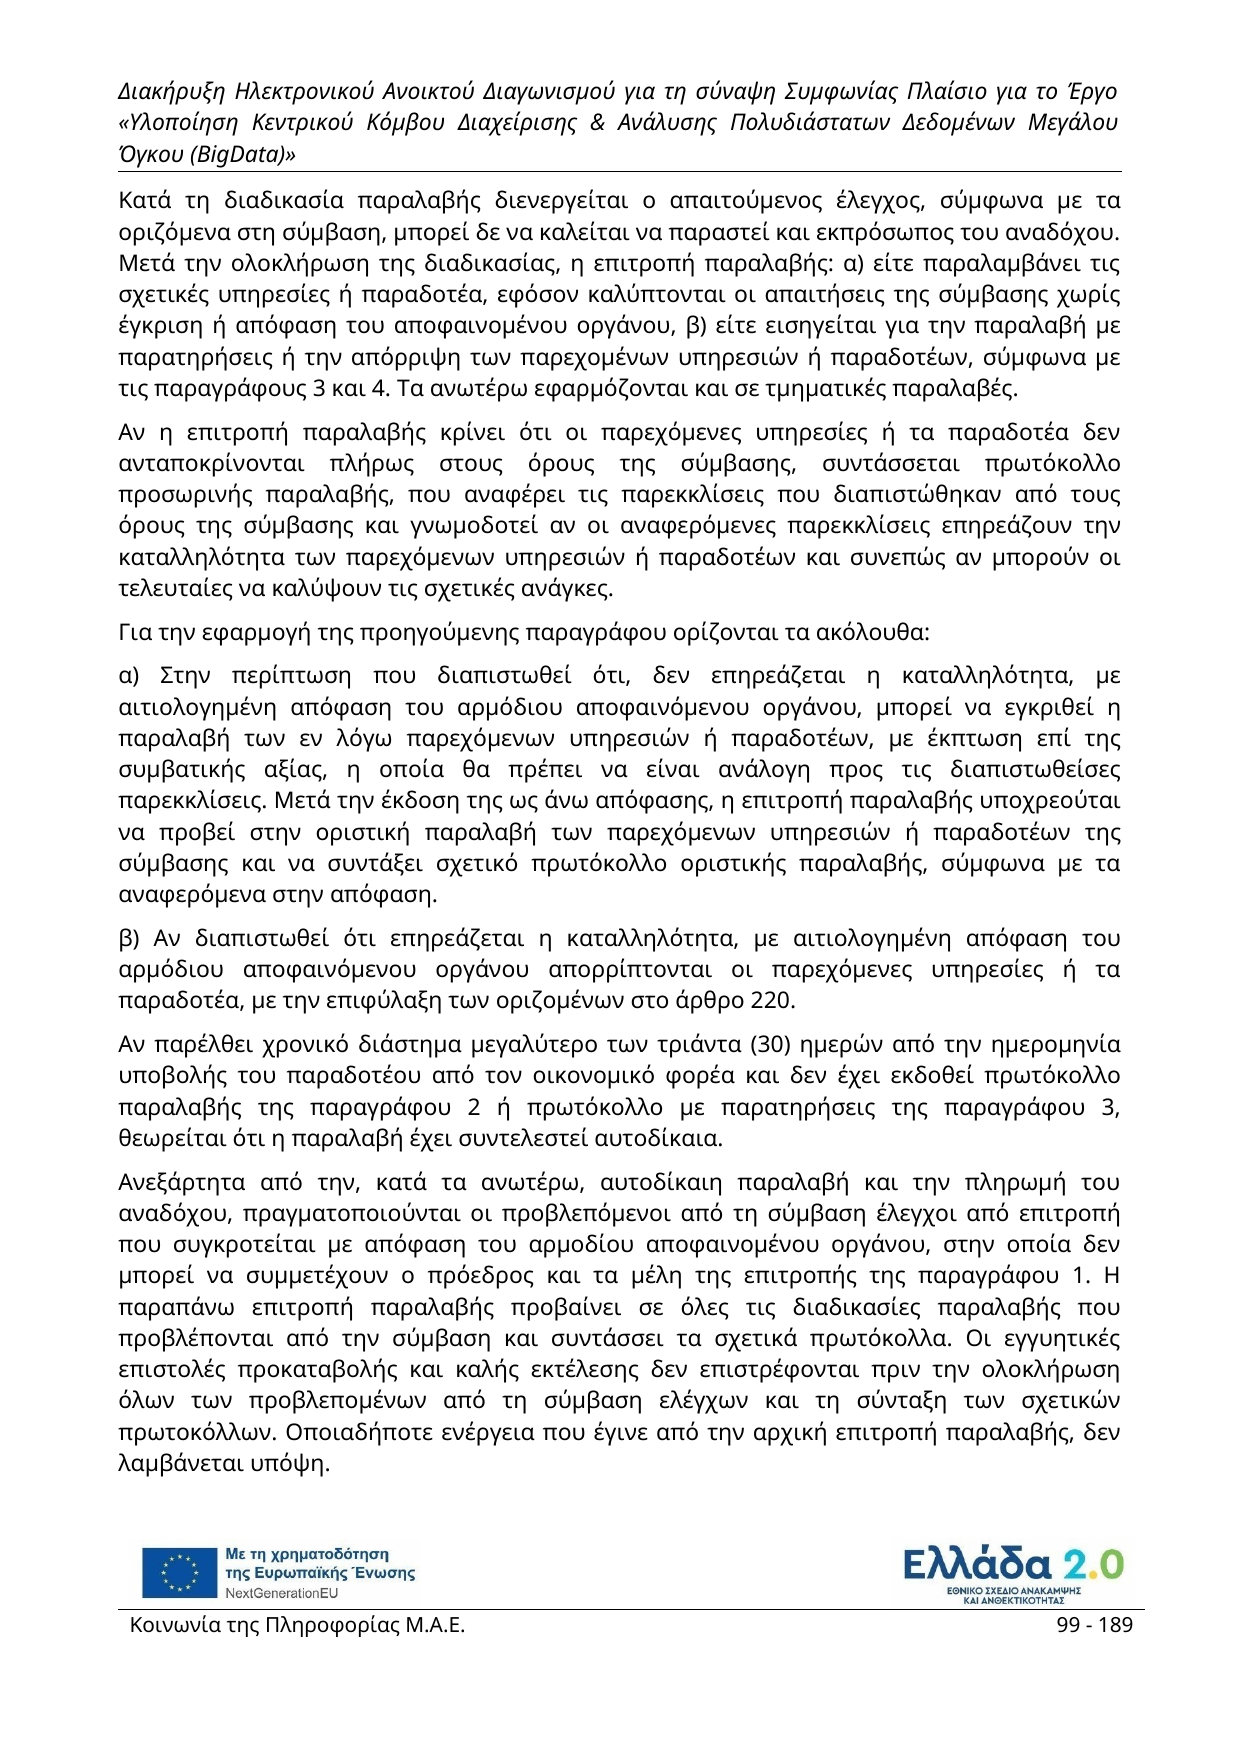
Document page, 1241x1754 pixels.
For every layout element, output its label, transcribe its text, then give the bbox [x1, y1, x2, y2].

picture [892, 1537, 1135, 1609]
text β) Αν διαπιστωθεί ότι επηρεάζεται η καταλληλότητα, με αιτιολογημένη απόφαση του αρμόδιου αποφαινόμενου οργάνου απορρίπτονται οι παρεχόμενες υπηρεσίες ή τα παραδοτέα, με την επιφύλαξη των οριζομένων στο άρθρο 220. [118, 922, 1122, 1016]
text Για την εφαρμογή της προηγούμενης παραγράφου ορίζονται τα ακόλουθα: [118, 616, 1122, 647]
text Κατά τη διαδικασία παραλαβής διενεργείται ο απαιτούμενος έλεγχος, σύμφωνα με τα οριζόμενα στη σύμβαση, μπορεί δε να καλείται να παραστεί και εκπρόσωπος του αναδόχου. Μετά την ολοκλήρωση της διαδικασίας, η επιτροπή παραλαβής: α) είτε παραλαμβάνει τις σχετικές υπηρεσίες ή παραδοτέα, εφόσον καλύπτονται οι απαιτήσεις της σύμβασης χωρίς έγκριση ή απόφαση του αποφαινομένου οργάνου, β) είτε εισηγείται για την παραλαβή με παρατηρήσεις ή την απόρριψη των παρεχομένων υπηρεσιών ή παραδοτέων, σύμφωνα με τις παραγράφους 3 και 4. Τα ανωτέρω εφαρμόζονται και σε τμηματικές παραλαβές. [118, 184, 1122, 403]
text Αν παρέλθει χρονικό διάστημα μεγαλύτερο των τριάντα (30) ημερών από την ημερομηνία υποβολής του παραδοτέου από τον οικονομικό φορέα και δεν έχει εκδοθεί πρωτόκολλο παραλαβής της παραγράφου 2 ή πρωτόκολλο με παρατηρήσεις της παραγράφου 3, θεωρείται ότι η παραλαβή έχει συντελεστεί αυτοδίκαια. [118, 1028, 1122, 1153]
text α) Στην περίπτωση που διαπιστωθεί ότι, δεν επηρεάζεται η καταλληλότητα, με αιτιολογημένη απόφαση του αρμόδιου αποφαινόμενου οργάνου, μπορεί να εγκριθεί η παραλαβή των εν λόγω παρεχόμενων υπηρεσιών ή παραδοτέων, με έκπτωση επί της συμβατικής αξίας, η οποία θα πρέπει να είναι ανάλογη προς τις διαπιστωθείσες παρεκκλίσεις. Μετά την έκδοση της ως άνω απόφασης, η επιτροπή παραλαβής υποχρεούται να προβεί στην οριστική παραλαβή των παρεχόμενων υπηρεσιών ή παραδοτέων της σύμβασης και να συντάξει σχετικό πρωτόκολλο οριστικής παραλαβής, σύμφωνα με τα αναφερόμενα στην απόφαση. [118, 659, 1122, 909]
picture [129, 1539, 422, 1608]
text Αν η επιτροπή παραλαβής κρίνει ότι οι παρεχόμενες υπηρεσίες ή τα παραδοτέα δεν ανταποκρίνονται πλήρως στους όρους της σύμβασης, συντάσσεται πρωτόκολλο προσωρινής παραλαβής, που αναφέρει τις παρεκκλίσεις που διαπιστώθηκαν από τους όρους της σύμβασης και γνωμοδοτεί αν οι αναφερόμενες παρεκκλίσεις επηρεάζουν την καταλληλότητα των παρεχόμενων υπηρεσιών ή παραδοτέων και συνεπώς αν μπορούν οι τελευταίες να καλύψουν τις σχετικές ανάγκες. [118, 416, 1122, 603]
text Ανεξάρτητα από την, κατά τα ανωτέρω, αυτοδίκαιη παραλαβή και την πληρωμή του αναδόχου, πραγματοποιούνται οι προβλεπόμενοι από τη σύμβαση έλεγχοι από επιτροπή που συγκροτείται με απόφαση του αρμοδίου αποφαινομένου οργάνου, στην οποία δεν μπορεί να συμμετέχουν ο πρόεδρος και τα μέλη της επιτροπής της παραγράφου 1. Η παραπάνω επιτροπή παραλαβής προβαίνει σε όλες τις διαδικασίες παραλαβής που προβλέπονται από την σύμβαση και συντάσσει τα σχετικά πρωτόκολλα. Οι εγγυητικές επιστολές προκαταβολής και καλής εκτέλεσης δεν επιστρέφονται πριν την ολοκλήρωση όλων των προβλεπομένων από τη σύμβαση ελέγχων και τη σύνταξη των σχετικών πρωτοκόλλων. Οποιαδήποτε ενέργεια που έγινε από την αρχική επιτροπή παραλαβής, δεν λαμβάνεται υπόψη. [118, 1166, 1122, 1478]
